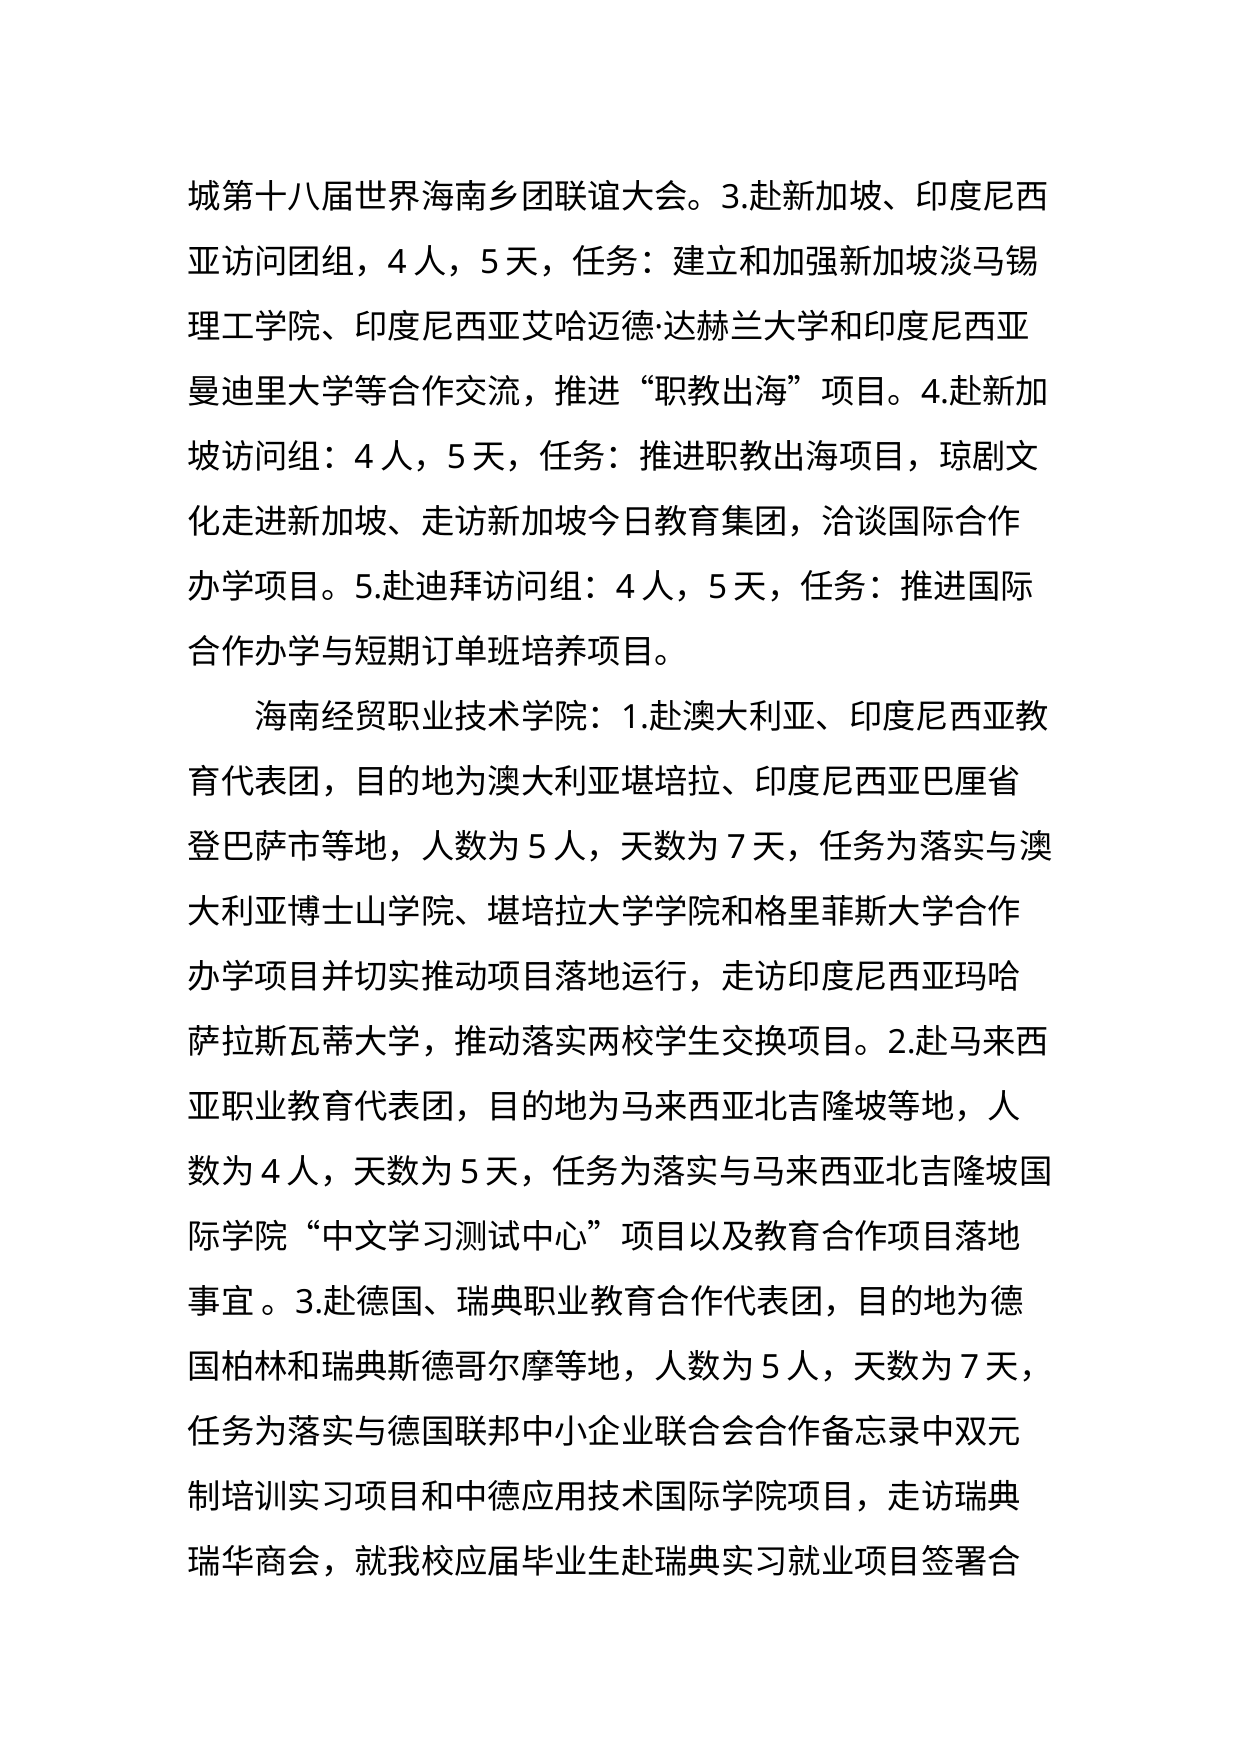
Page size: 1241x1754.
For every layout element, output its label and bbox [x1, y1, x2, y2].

text [187, 682, 1053, 1592]
text [187, 162, 1053, 682]
